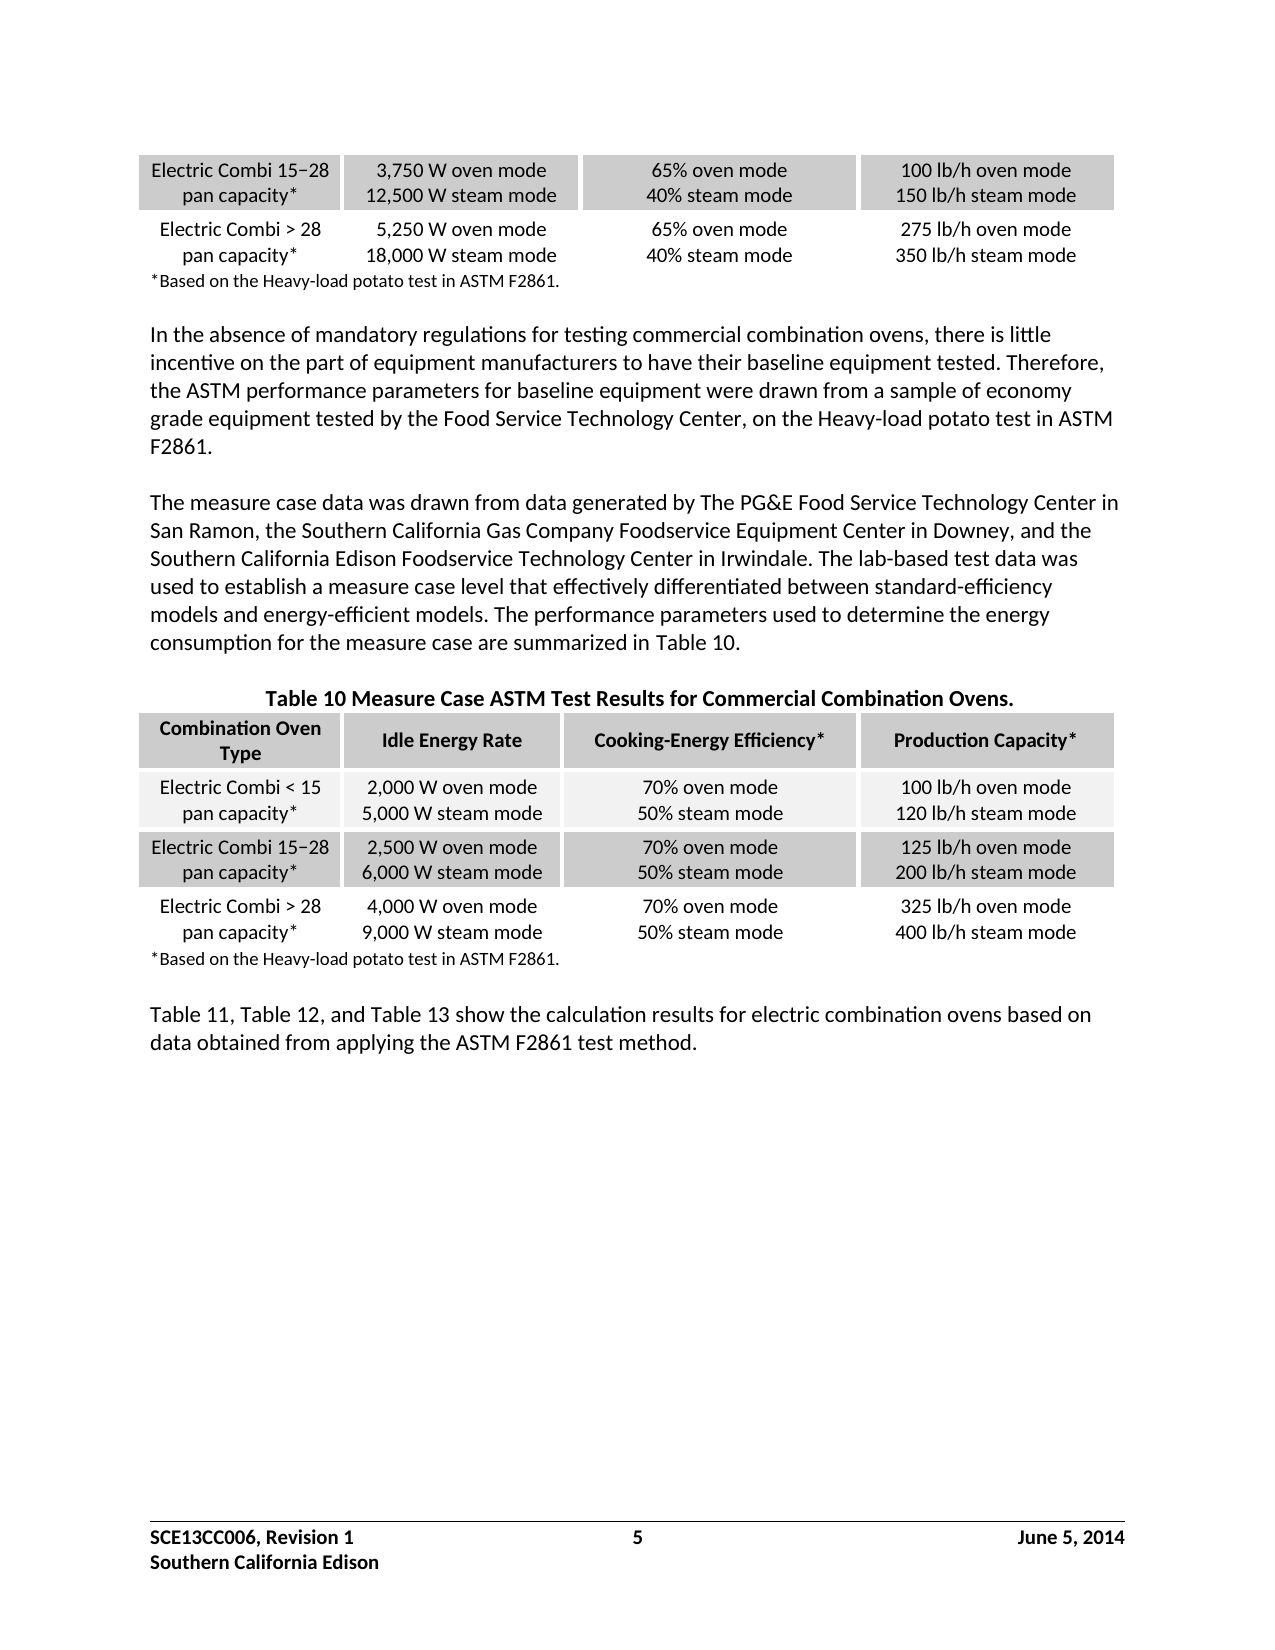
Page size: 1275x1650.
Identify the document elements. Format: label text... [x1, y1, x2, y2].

table_header Production Capacity* [861, 713, 1114, 768]
table_cell 5,250 W oven mode 18,000 W steam mode [344, 215, 578, 269]
table_cell Electric Combi 15−28 pan capacity* [139, 155, 340, 210]
text Table 11, Table 12, and Table 13 show the calculation results for electric combination ovens based on data obtained from applying the ASTM F2861 test method. [150, 1000, 1125, 1056]
table_cell 4,000 W oven mode 9,000 W steam mode [344, 892, 560, 947]
table_cell 100 lb/h oven mode 150 lb/h steam mode [861, 155, 1114, 210]
table_cell 3,750 W oven mode 12,500 W steam mode [344, 155, 578, 210]
text In the absence of mandatory regulations for testing commercial combination ovens, there is little incentive on the part of equipment manufacturers to have their baseline equipment tested. Therefore, the ASTM performance parameters for baseline equipment were drawn from a sample of economy grade equipment tested by the Food Service Technology Center, on the Heavy-load potato test in ASTM F2861. [150, 320, 1125, 460]
table_cell 2,500 W oven mode 6,000 W steam mode [344, 832, 560, 887]
table_cell Electric Combi 15−28 pan capacity* [139, 832, 340, 887]
table_cell 125 lb/h oven mode 200 lb/h steam mode [861, 832, 1114, 887]
table_cell Electric Combi > 28 pan capacity* [139, 892, 340, 947]
table_cell Electric Combi < 15 pan capacity* [139, 772, 340, 827]
table_header Cooking-Energy Efficiency* [564, 713, 856, 768]
table_cell 70% oven mode 50% steam mode [564, 832, 856, 887]
text *Based on the Heavy-load potato test in ASTM F2861. [150, 947, 1125, 969]
table_cell 70% oven mode 50% steam mode [564, 892, 856, 947]
table_cell 2,000 W oven mode 5,000 W steam mode [344, 772, 560, 827]
table_cell 70% oven mode 50% steam mode [564, 772, 856, 827]
text Table 10 Measure Case ASTM Test Results for Commercial Combination Ovens. [150, 684, 1125, 713]
table_cell 325 lb/h oven mode 400 lb/h steam mode [861, 892, 1114, 947]
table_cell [583, 155, 856, 210]
table_cell 275 lb/h oven mode 350 lb/h steam mode [861, 215, 1114, 269]
table_cell 65% oven mode 40% steam mode [583, 215, 856, 269]
table_header Combination Oven Type [139, 713, 340, 768]
text *Based on the Heavy-load potato test in ASTM F2861. [150, 269, 1125, 292]
text The measure case data was drawn from data generated by The PG&E Food Service Technology Center in San Ramon, the Southern California Gas Company Foodservice Equipment Center in Downey, and the Southern California Edison Foodservice Technology Center in Irwindale. The lab-based test data was used to establish a measure case level that effectively differentiated between standard-efficiency models and energy-efficient models. The performance parameters used to determine the energy consumption for the measure case are summarized in Table 10. [150, 488, 1125, 657]
table_header Idle Energy Rate [344, 713, 560, 768]
table_cell Electric Combi > 28 pan capacity* [139, 215, 340, 269]
table_cell 100 lb/h oven mode 120 lb/h steam mode [861, 772, 1114, 827]
